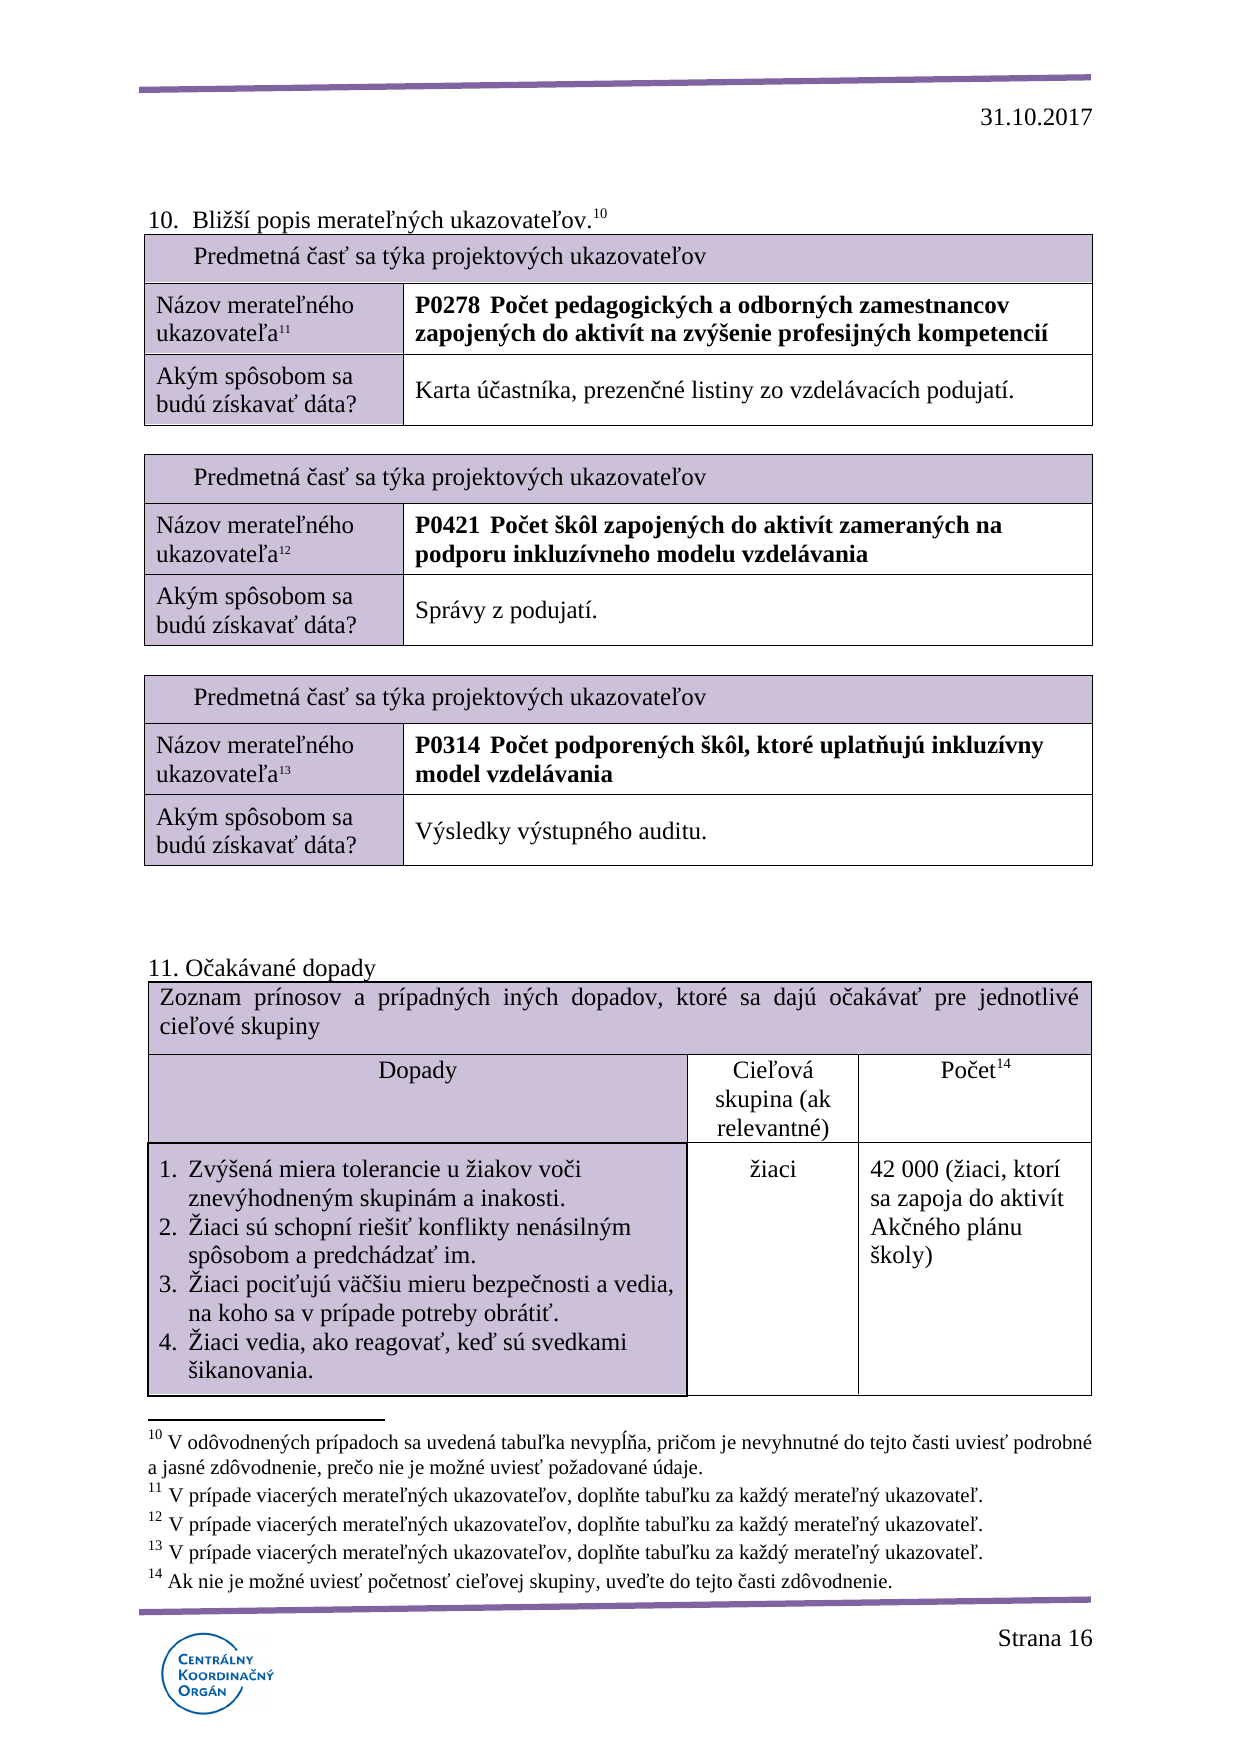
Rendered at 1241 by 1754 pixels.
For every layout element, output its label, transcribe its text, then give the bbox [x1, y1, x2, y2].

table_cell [859, 1143, 1091, 1394]
table_header Zoznam prínosov a prípadných iných dopadov, ktoré sa dajú očakávať pre jednotlivé cieľové skupiny [149, 983, 1091, 1054]
list Očakávané dopady [148, 953, 1093, 981]
table_header Predmetná časť sa týka projektových ukazovateľov [145, 676, 1092, 723]
table_cell Názov merateľného ukazovateľa [145, 504, 403, 574]
table_cell Názov merateľného ukazovateľa [145, 724, 403, 794]
table_cell P0421 Počet škôl zapojených do aktivít zameraných na podporu inkluzívneho modelu vzdelávania [404, 504, 1092, 574]
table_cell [149, 1144, 686, 1394]
table_cell P0314 Počet podporených škôl, ktoré uplatňujú inkluzívny model vzdelávania [404, 724, 1092, 794]
table_header Predmetná časť sa týka projektových ukazovateľov [145, 455, 1092, 503]
table_cell Správy z podujatí. [404, 575, 1092, 645]
table_cell Akým spôsobom sa budú získavať dáta? [145, 355, 403, 424]
table_cell Dopady [149, 1055, 687, 1142]
table_header Predmetná časť sa týka projektových ukazovateľov [145, 235, 1092, 282]
table_cell Výsledky výstupného auditu. [404, 795, 1092, 865]
picture [159, 1631, 275, 1716]
table_cell P0278 Počet pedagogických a odborných zamestnancov zapojených do aktivít na zvýšenie profesijných kompetencií [404, 284, 1092, 353]
table_cell Akým spôsobom sa budú získavať dáta? [145, 795, 403, 865]
table_cell Akým spôsobom sa budú získavať dáta? [145, 575, 403, 645]
table_cell žiaci [688, 1143, 858, 1394]
table_cell Názov merateľného ukazovateľa [145, 284, 403, 353]
table_cell Cieľová skupina (ak relevantné) [688, 1055, 858, 1142]
list Bližší popis merateľných ukazovateľov. [148, 205, 1093, 234]
table_cell Karta účastníka, prezenčné listiny zo vzdelávacích podujatí. [404, 355, 1092, 424]
table_cell Počet [859, 1055, 1091, 1142]
